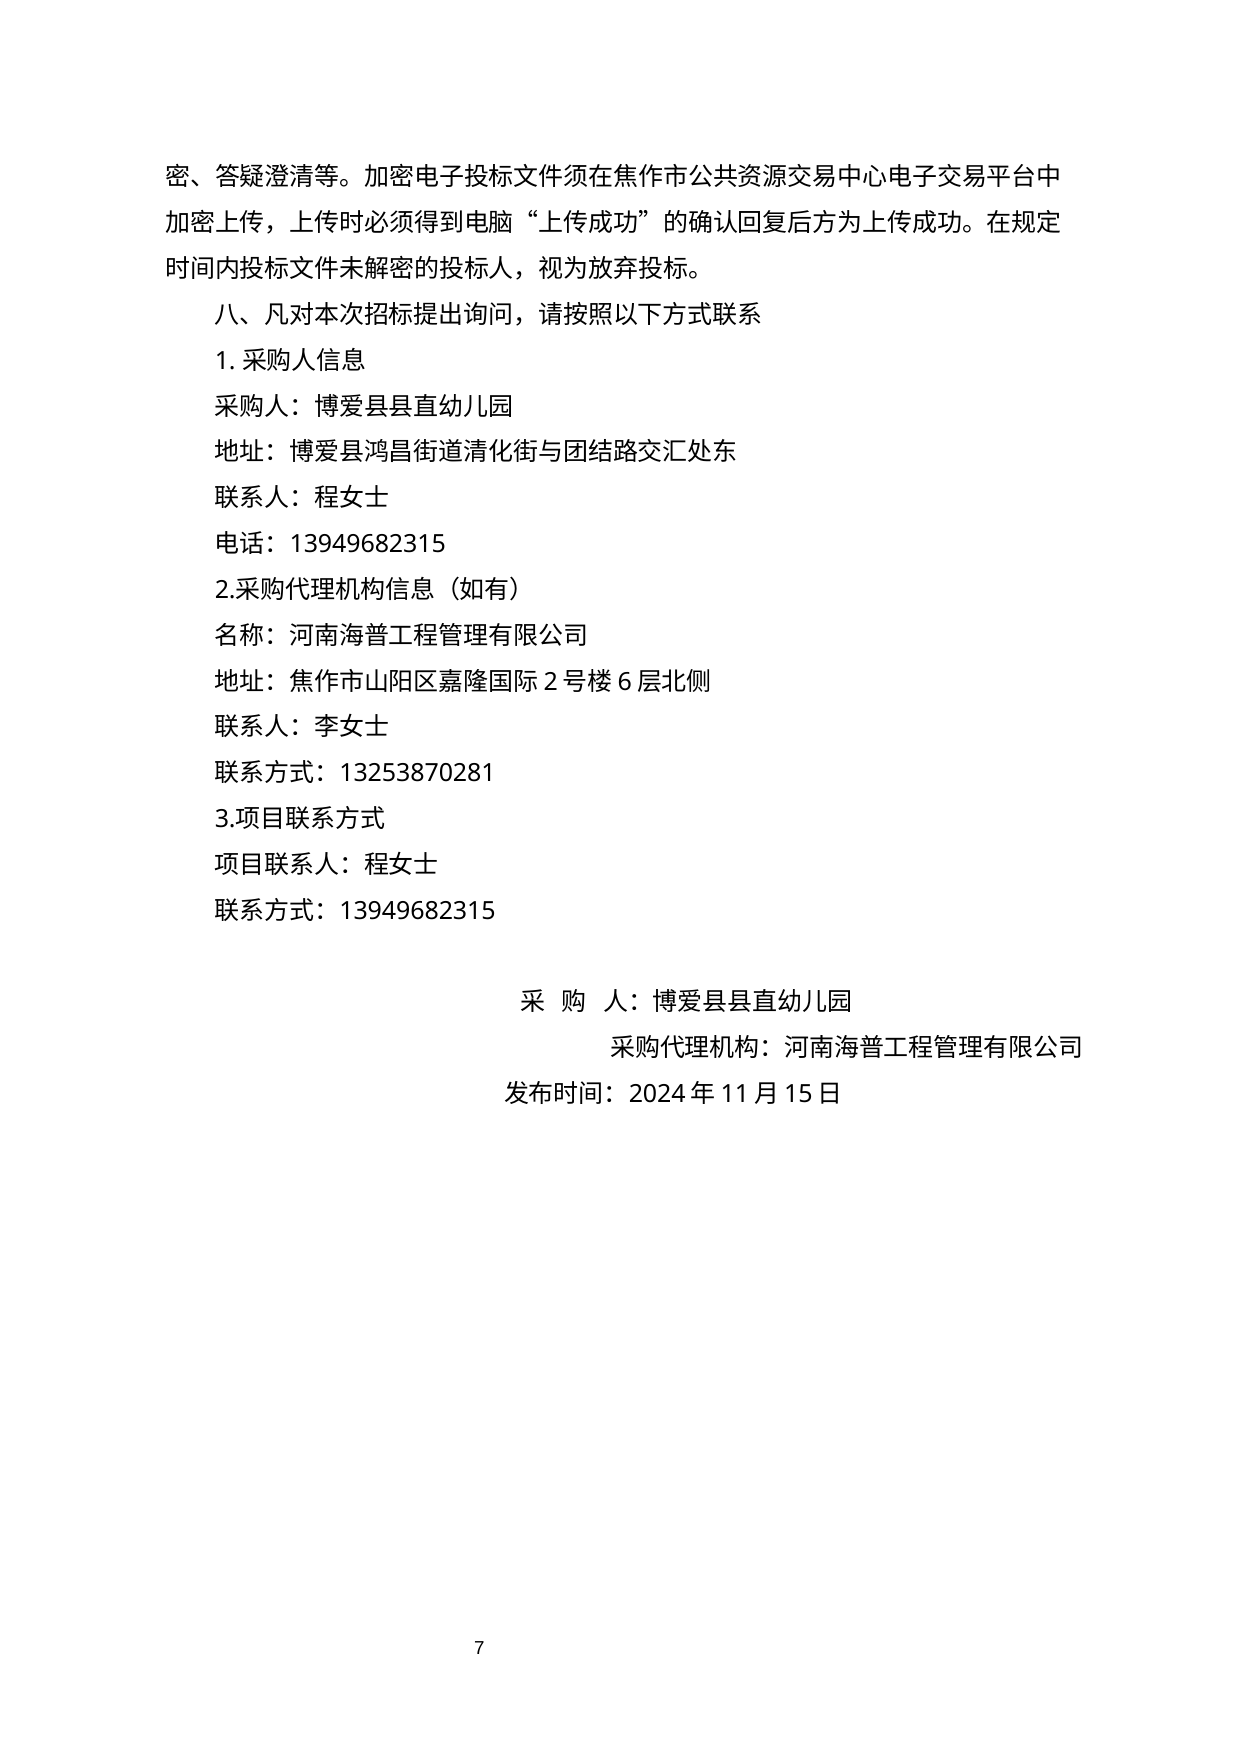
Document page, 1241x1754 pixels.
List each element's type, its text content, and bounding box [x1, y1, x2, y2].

text 1. 采购人信息 [165, 332, 1083, 378]
text 联系人：李女士 [165, 699, 1083, 745]
text 联系方式：13253870281 [165, 745, 1083, 791]
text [165, 149, 1083, 287]
text 项目联系人：程女士 [165, 837, 1083, 882]
text 采购代理机构：河南海普工程管理有限公司 [165, 1020, 1083, 1066]
text 地址：博爱县鸿昌街道清化街与团结路交汇处东 [165, 424, 1083, 470]
text 2.采购代理机构信息（如有） [165, 562, 1083, 607]
text 八、凡对本次招标提出询问，请按照以下方式联系 [165, 287, 1083, 332]
text 采 购 人：博爱县县直幼儿园 [165, 974, 983, 1020]
text 联系人：程女士 [165, 470, 1083, 516]
text 电话：13949682315 [165, 516, 1083, 562]
text 采购人：博爱县县直幼儿园 [165, 378, 1083, 424]
text 3.项目联系方式 [165, 791, 1083, 837]
text 发布时间：2024年11月15日 [165, 1066, 983, 1112]
text 名称：河南海普工程管理有限公司 [165, 607, 1083, 653]
text 联系方式：13949682315 [165, 882, 1083, 928]
text 地址：焦作市山阳区嘉隆国际2号楼6层北侧 [165, 653, 1083, 699]
